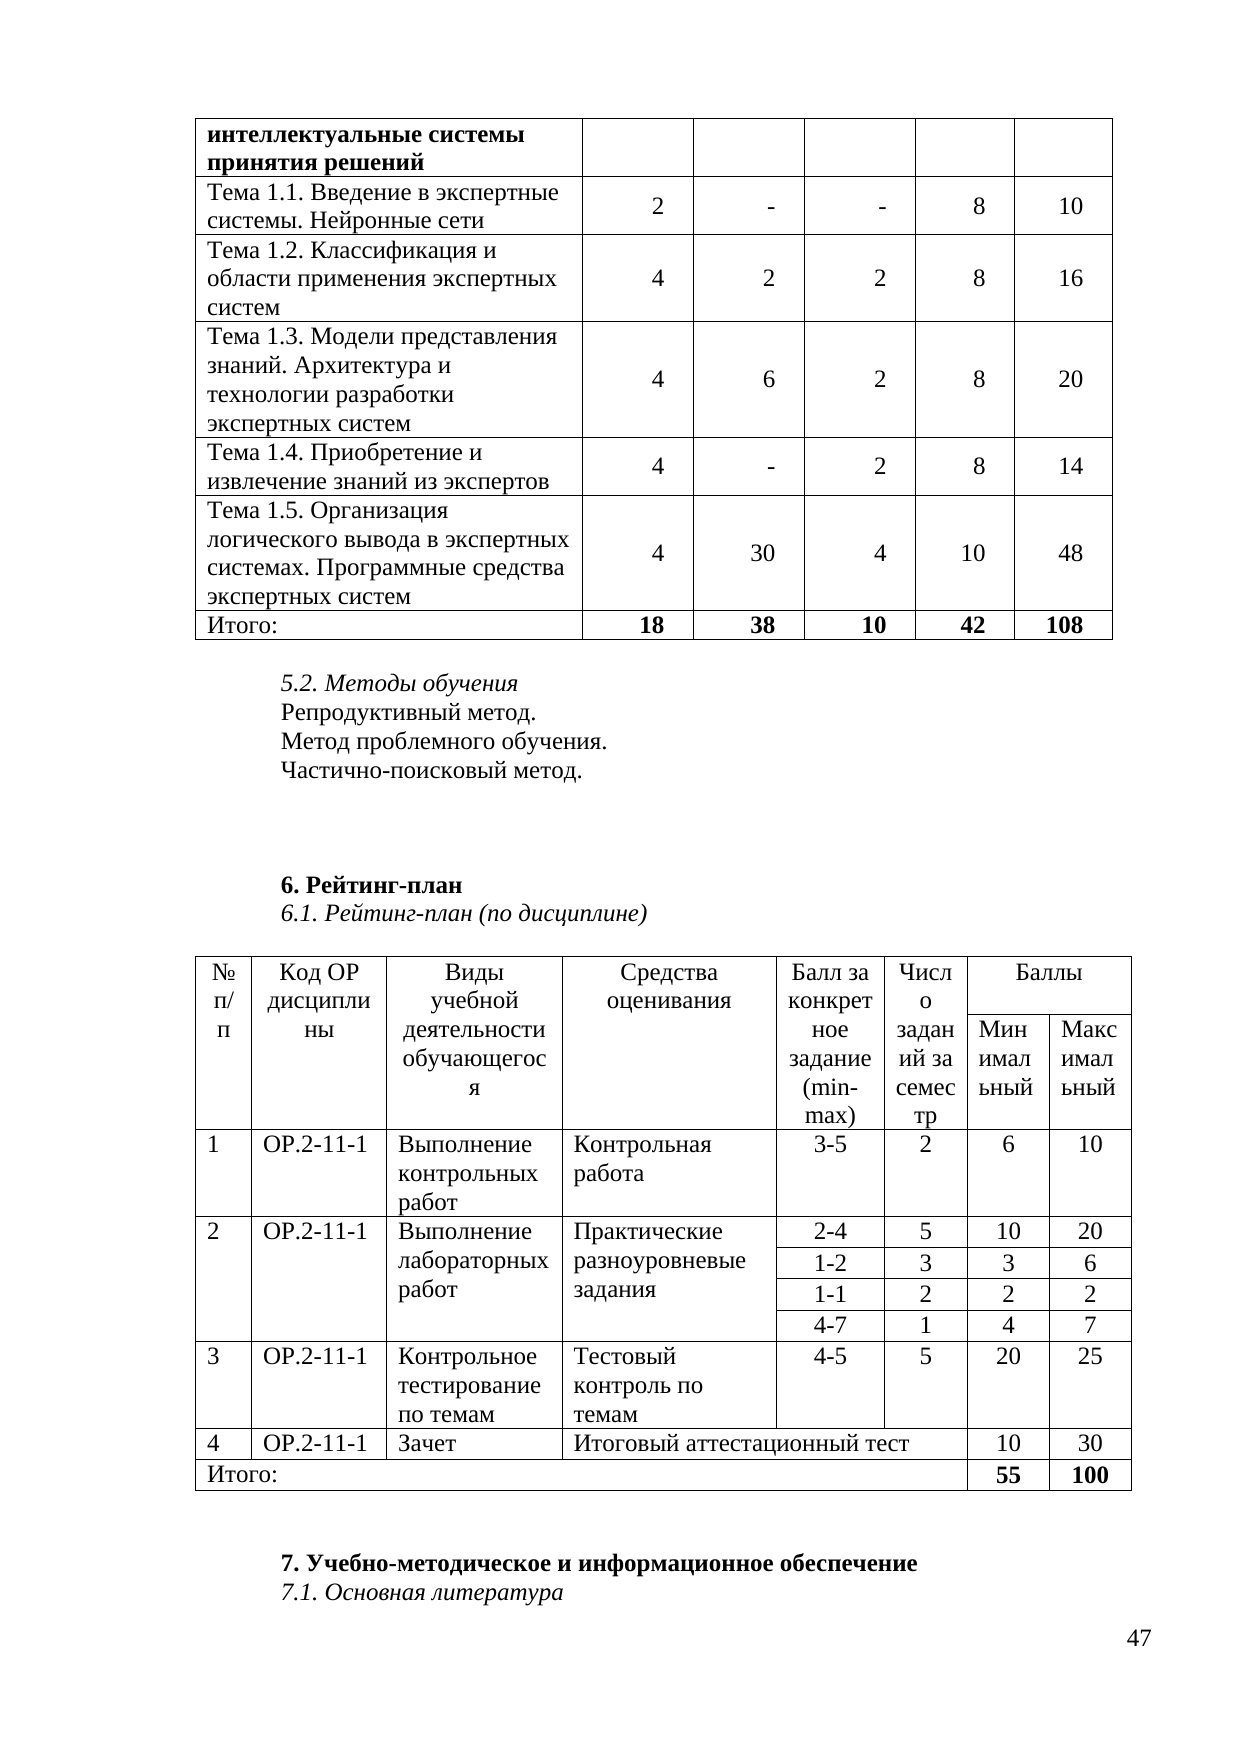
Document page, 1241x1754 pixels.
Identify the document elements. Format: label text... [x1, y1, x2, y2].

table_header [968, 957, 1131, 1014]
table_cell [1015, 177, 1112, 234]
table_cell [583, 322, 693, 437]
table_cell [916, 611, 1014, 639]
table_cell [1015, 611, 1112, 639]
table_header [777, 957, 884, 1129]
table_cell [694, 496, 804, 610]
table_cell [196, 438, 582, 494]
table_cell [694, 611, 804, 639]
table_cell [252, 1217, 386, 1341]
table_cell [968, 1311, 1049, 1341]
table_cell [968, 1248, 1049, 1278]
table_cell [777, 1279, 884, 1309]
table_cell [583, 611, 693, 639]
text Частично-поисковый метод. [207, 755, 1152, 783]
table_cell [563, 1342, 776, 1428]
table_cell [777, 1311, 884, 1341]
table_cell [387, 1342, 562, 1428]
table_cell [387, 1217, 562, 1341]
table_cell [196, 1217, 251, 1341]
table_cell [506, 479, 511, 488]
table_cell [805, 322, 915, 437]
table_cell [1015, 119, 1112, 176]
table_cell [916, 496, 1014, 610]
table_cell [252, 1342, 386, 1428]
text 5.2. Методы обучения [207, 668, 1152, 697]
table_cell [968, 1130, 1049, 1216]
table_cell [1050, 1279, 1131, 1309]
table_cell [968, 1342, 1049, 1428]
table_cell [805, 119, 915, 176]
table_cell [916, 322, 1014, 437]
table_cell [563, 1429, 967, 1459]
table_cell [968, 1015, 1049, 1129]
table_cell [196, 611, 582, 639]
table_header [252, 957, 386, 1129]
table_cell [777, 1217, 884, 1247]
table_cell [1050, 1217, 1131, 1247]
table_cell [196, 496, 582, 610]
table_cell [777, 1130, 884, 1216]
text 7.1. Основная литература [207, 1577, 1152, 1606]
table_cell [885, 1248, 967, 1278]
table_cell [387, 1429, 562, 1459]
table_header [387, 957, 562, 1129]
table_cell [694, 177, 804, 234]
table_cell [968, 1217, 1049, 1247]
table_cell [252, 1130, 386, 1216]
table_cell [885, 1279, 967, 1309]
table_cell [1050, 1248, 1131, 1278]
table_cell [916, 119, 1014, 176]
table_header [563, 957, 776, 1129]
text Метод проблемного обучения. [207, 726, 1152, 755]
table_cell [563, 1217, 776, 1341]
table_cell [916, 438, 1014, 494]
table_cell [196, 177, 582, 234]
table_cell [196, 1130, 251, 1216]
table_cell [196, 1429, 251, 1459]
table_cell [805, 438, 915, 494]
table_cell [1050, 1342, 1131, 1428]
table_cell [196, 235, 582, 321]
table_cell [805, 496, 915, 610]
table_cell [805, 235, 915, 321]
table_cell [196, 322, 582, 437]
text Репродуктивный метод. [207, 697, 1152, 726]
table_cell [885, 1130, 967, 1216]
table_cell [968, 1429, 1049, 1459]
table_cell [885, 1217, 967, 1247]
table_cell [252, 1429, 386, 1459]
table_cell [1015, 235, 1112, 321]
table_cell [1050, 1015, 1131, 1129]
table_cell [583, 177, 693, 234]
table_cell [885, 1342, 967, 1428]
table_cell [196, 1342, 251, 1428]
text 6.1. Рейтинг-план (по дисциплине) [207, 898, 1152, 927]
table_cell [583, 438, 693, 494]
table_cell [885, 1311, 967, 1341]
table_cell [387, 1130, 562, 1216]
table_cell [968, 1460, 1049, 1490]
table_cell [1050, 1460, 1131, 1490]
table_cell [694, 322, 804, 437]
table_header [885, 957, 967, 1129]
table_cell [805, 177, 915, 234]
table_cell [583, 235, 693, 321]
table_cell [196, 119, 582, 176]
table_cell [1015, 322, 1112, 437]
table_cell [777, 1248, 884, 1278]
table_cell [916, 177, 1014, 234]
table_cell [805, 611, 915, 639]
text 7. Учебно-методическое и информационное обеспечение [207, 1548, 1152, 1577]
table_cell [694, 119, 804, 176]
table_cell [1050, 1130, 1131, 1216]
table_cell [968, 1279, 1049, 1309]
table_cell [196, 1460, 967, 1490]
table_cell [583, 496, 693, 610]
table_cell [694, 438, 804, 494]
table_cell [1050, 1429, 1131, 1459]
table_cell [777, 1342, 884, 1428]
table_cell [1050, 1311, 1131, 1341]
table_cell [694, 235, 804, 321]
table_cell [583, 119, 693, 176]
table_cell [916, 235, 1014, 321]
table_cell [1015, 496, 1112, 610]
text 6. Рейтинг-план [207, 870, 1152, 898]
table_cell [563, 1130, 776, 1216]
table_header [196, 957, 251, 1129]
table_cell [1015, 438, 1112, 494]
